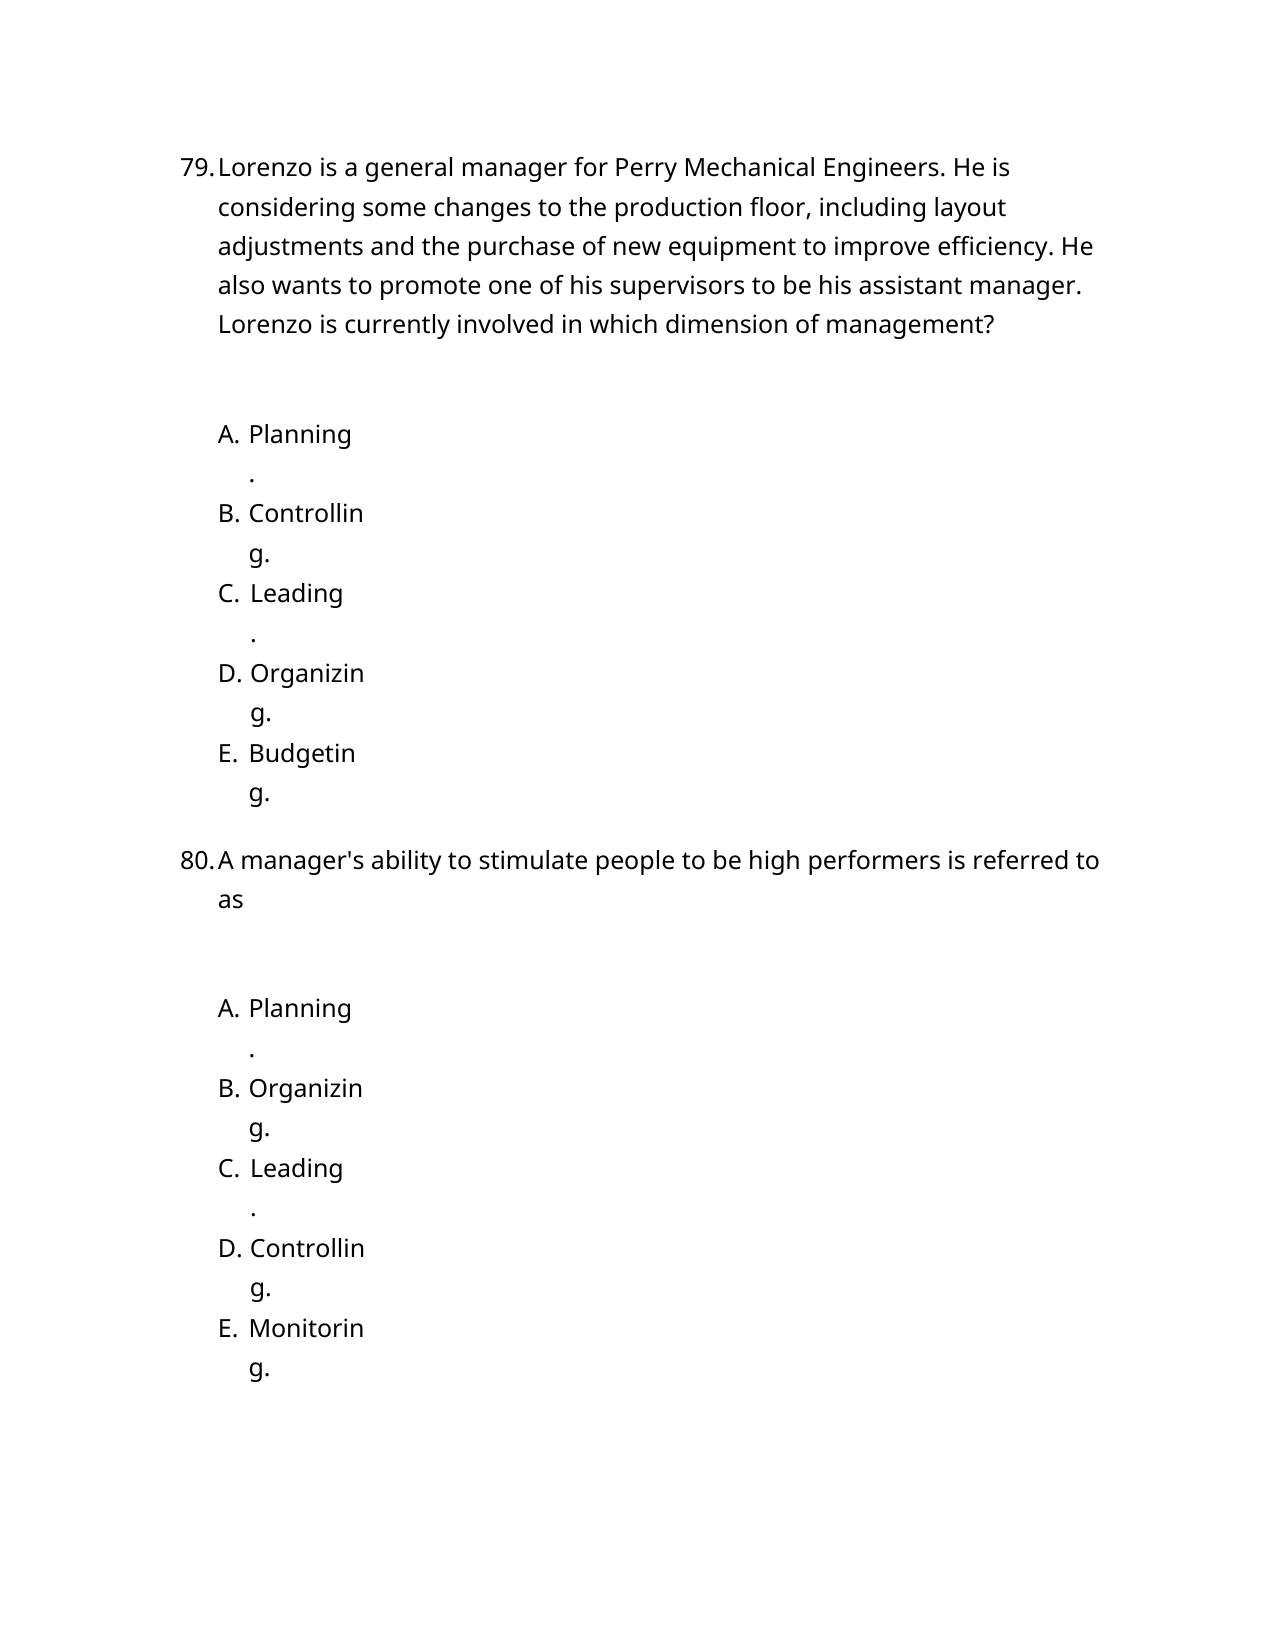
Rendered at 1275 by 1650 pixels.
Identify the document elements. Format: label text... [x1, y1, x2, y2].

table_header 80. [180, 842, 218, 1388]
table_header A manager's ability to stimulate people to be high performers is referred to as [218, 842, 1125, 1388]
table_header Lorenzo is a general manager for Perry Mechanical Engineers. He is considering some changes to the production floor, including layout adjustments and the purchase of new equipment to improve efficiency. He also wants to promote one of his supervisors to be his assistant manager. Lorenzo is currently involved in which dimension of management? [218, 150, 1125, 813]
table_header 79. [180, 150, 218, 813]
